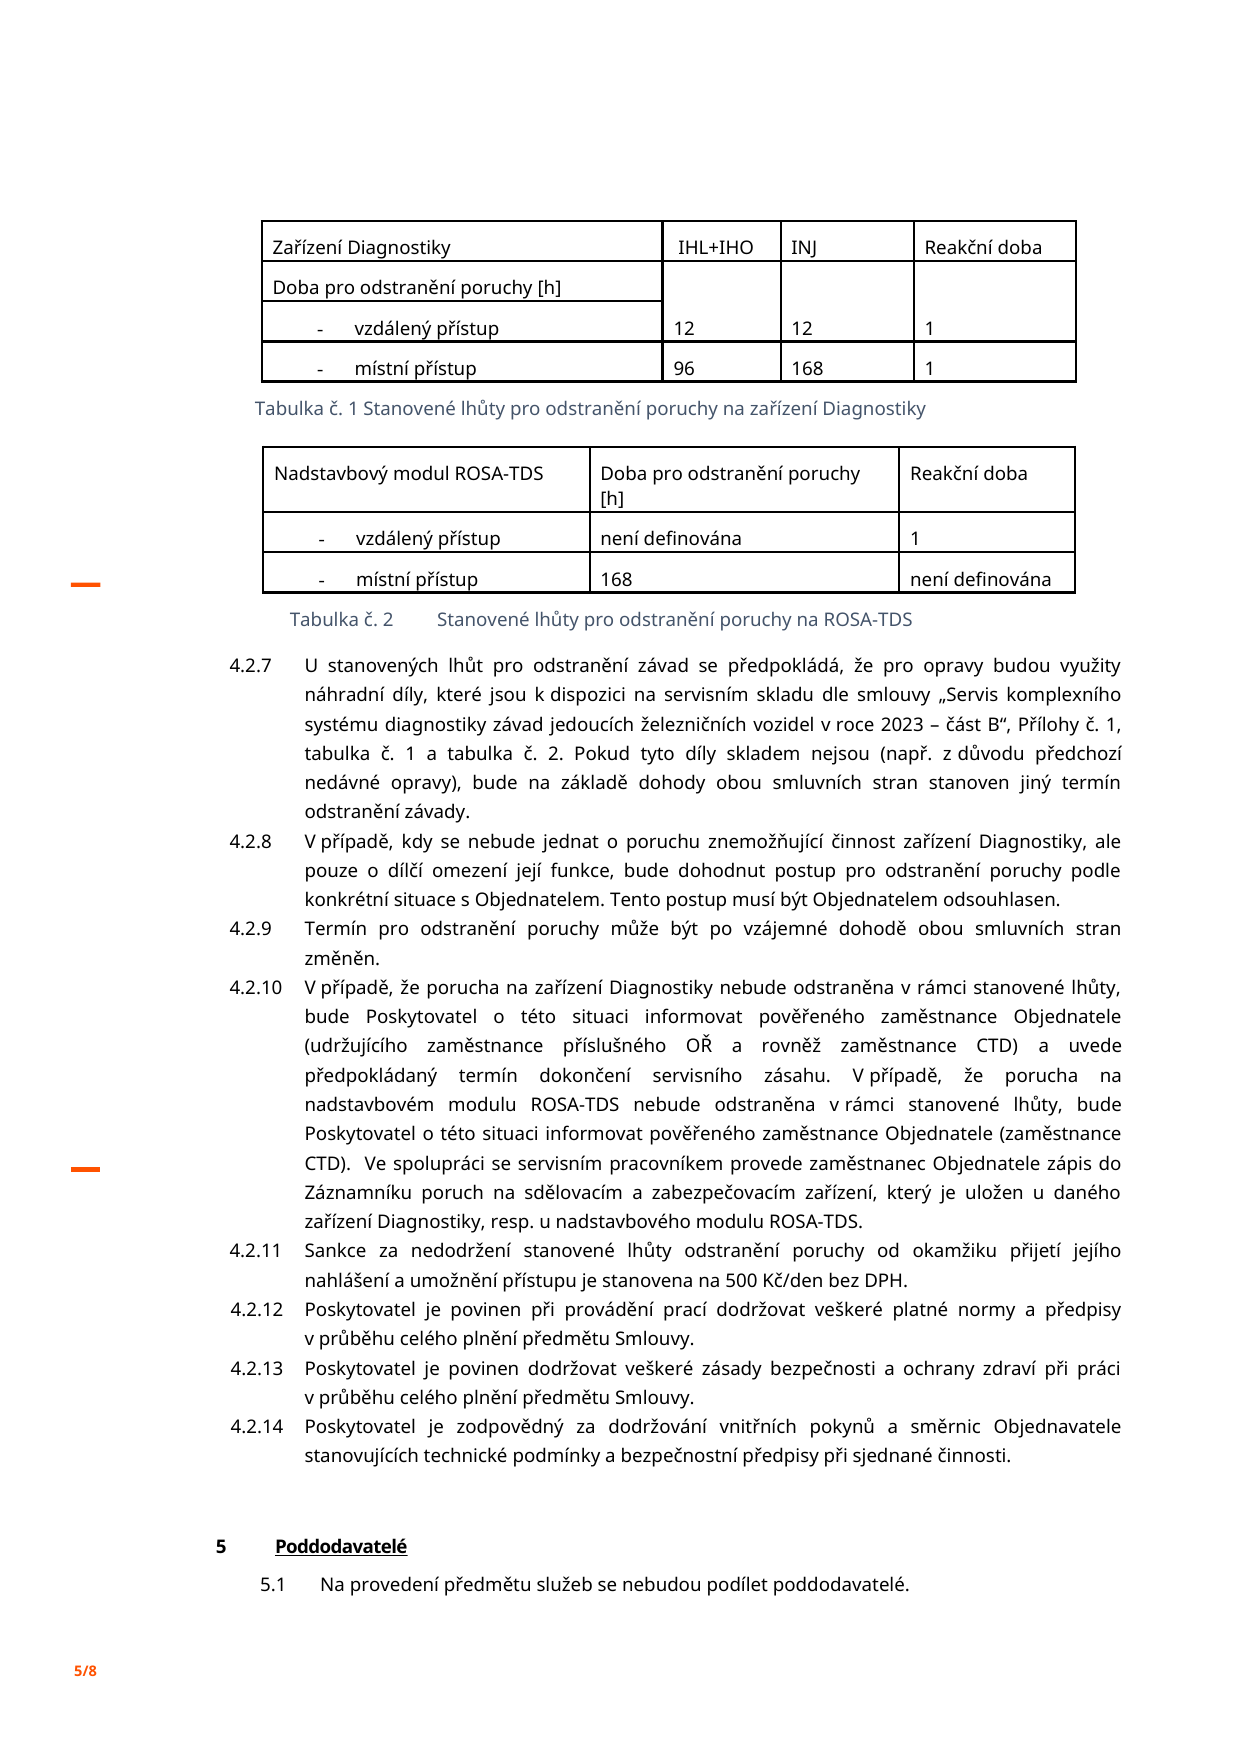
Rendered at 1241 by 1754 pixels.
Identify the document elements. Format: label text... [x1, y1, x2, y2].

subtitle Poskytovatel je povinen dodržovat veškeré zásady bezpečnosti a ochrany zdraví při práci v průběhu celého plnění předmětu Smlouvy. [230, 1355, 1122, 1409]
subtitle V případě, že porucha na zařízení Diagnostiky nebude odstraněna v rámci stanovené lhůty, bude Poskytovatel o této situaci informovat pověřeného zaměstnance Objednatele (udržujícího zaměstnance příslušného OŘ a rovněž zaměstnance CTD) a uvede předpokládaný termín dokončení servisního zásahu. V případě, že porucha na nadstavbovém modulu ROSA-TDS nebude odstraněna v rámci stanovené lhůty, bude Poskytovatel o této situaci informovat pověřeného zaměstnance Objednatele (zaměstnance CTD). Ve spolupráci se servisním pracovníkem provede zaměstnanec Objednatele zápis do Záznamníku poruch na sdělovacím a zabezpečovacím zařízení, který je uložen u daného zařízení Diagnostiky, resp. u nadstavbového modulu ROSA-TDS. [229, 974, 1122, 1234]
table_cell není definována [900, 553, 1074, 591]
subtitle Poskytovatel je zodpovědný za dodržování vnitřních pokynů a směrnic Objednavatele stanovujících technické podmínky a bezpečnostní předpisy při sjednané činnosti. [230, 1413, 1122, 1468]
subtitle Sankce za nedodržení stanovené lhůty odstranění poruchy od okamžiku přijetí jejího nahlášení a umožnění přístupu je stanovena na 500 Kč/den bez DPH. [229, 1238, 1122, 1292]
subtitle Poddodavatelé [216, 1533, 1122, 1559]
table_header IHL+IHO [664, 222, 780, 260]
table_cell Doba pro odstranění poruchy [h] [263, 262, 661, 300]
table_cell není definována [591, 513, 898, 551]
table_cell 12 [664, 262, 780, 340]
table_header Doba pro odstranění poruchy [h] [591, 448, 898, 511]
table_header INJ [782, 222, 913, 260]
subtitle Termín pro odstranění poruchy může být po vzájemné dohodě obou smluvních stran změněn. [229, 916, 1122, 971]
table_header Reakční doba [915, 222, 1075, 260]
table_cell 1 [915, 343, 1075, 380]
table_cell 1 [900, 513, 1074, 551]
subtitle Poskytovatel je povinen při provádění prací dodržovat veškeré platné normy a předpisy v průběhu celého plnění předmětu Smlouvy. [230, 1296, 1122, 1351]
table_cell místní přístup [263, 343, 661, 380]
table_cell 168 [782, 343, 913, 380]
table_cell vzdálený přístup [264, 513, 589, 551]
table_cell 168 [591, 553, 898, 591]
table_cell 96 [664, 343, 780, 380]
table_header Nadstavbový modul ROSA-TDS [264, 448, 589, 511]
subtitle V případě, kdy se nebude jednat o poruchu znemožňující činnost zařízení Diagnostiky, ale pouze o dílčí omezení její funkce, bude dohodnut postup pro odstranění poruchy podle konkrétní situace s Objednatelem. Tento postup musí být Objednatelem odsouhlasen. [229, 828, 1122, 912]
table_cell vzdálený přístup [263, 302, 661, 340]
table_cell 1 [915, 262, 1075, 340]
subtitle U stanovených lhůt pro odstranění závad se předpokládá, že pro opravy budou využity náhradní díly, které jsou k dispozici na servisním skladu dle smlouvy „Servis komplexního systému diagnostiky závad jedoucích železničních vozidel v roce 2023 – část B“, Přílohy č. 1, tabulka č. 1 a tabulka č. 2. Pokud tyto díly skladem nejsou (např. z důvodu předchozí nedávné opravy), bude na základě dohody obou smluvních stran stanoven jiný termín odstranění závady. [229, 652, 1122, 824]
table_header Reakční doba [900, 448, 1074, 511]
table_cell 12 [782, 262, 913, 340]
table_header Zařízení Diagnostiky [263, 222, 661, 260]
table_cell místní přístup [264, 553, 589, 591]
subtitle Na provedení předmětu služeb se nebudou podílet poddodavatelé. [260, 1571, 1122, 1597]
